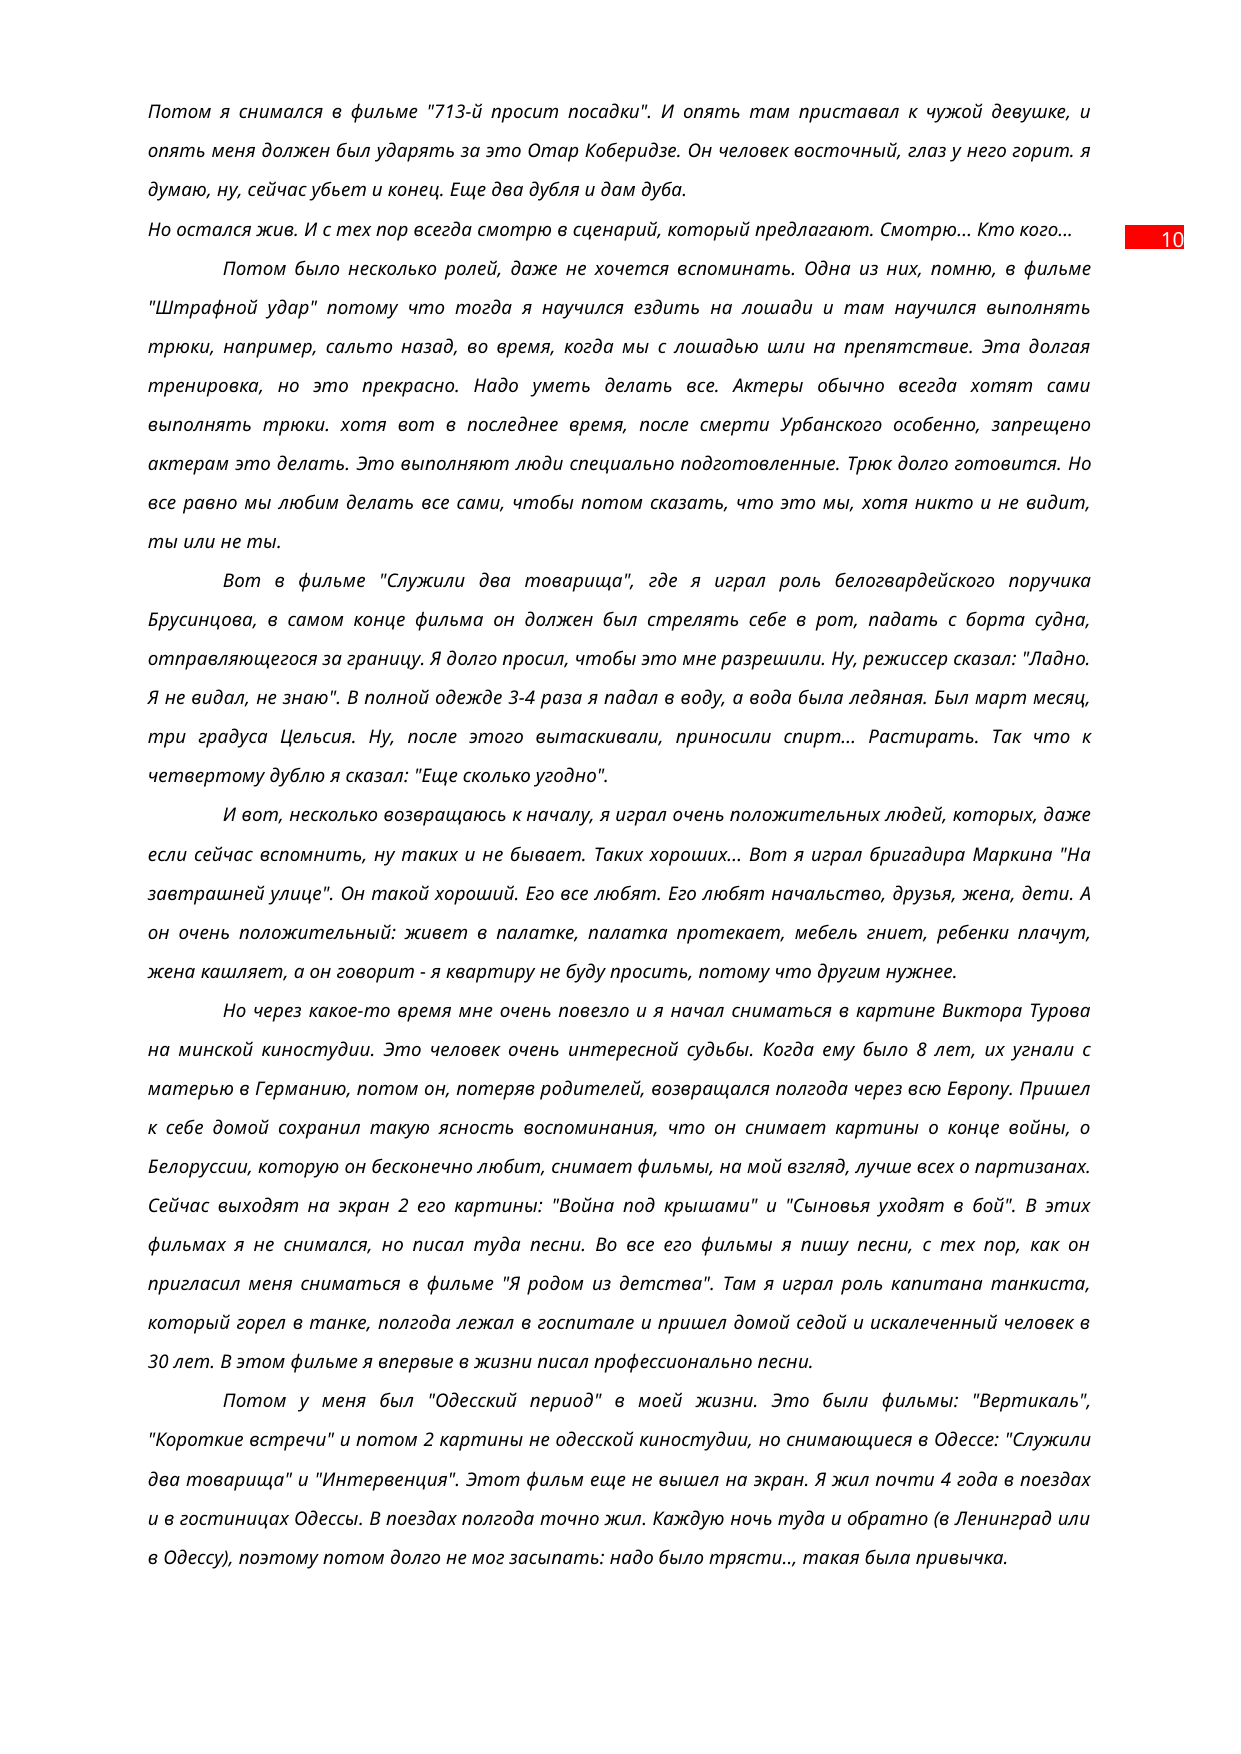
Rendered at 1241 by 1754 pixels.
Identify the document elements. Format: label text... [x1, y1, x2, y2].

text И вот, несколько возвращаюсь к началу, я играл очень положительных людей, которых, даже если сейчас вспомнить, ну таких и не бывает. Таких хороших... Вот я играл бригадира Маркина "На завтрашней улице". Он такой хороший. Его все любят. Его любят начальство, друзья, жена, дети. А он очень положительный: живет в палатке, палатка протекает, мебель гниет, ребенки плачут, жена кашляет, а он говорит - я квартиру не буду просить, потому что другим нужнее. [148, 801, 1093, 984]
text Потом у меня был "Одесский период" в моей жизни. Это были фильмы: "Вертикаль", "Короткие встречи" и потом 2 картины не одесской киностудии, но снимающиеся в Одессе: "Служили два товарища" и "Интервенция". Этот фильм еще не вышел на экран. Я жил почти 4 года в поездах и в гостиницах Одессы. В поездах полгода точно жил. Каждую ночь туда и обратно (в Ленинград или в Одессу), поэтому потом долго не мог засыпать: надо было трясти.., такая была привычка. [148, 1387, 1093, 1569]
text Но через какое-то время мне очень повезло и я начал сниматься в картине Виктора Турова на минской киностудии. Это человек очень интересной судьбы. Когда ему было 8 лет, их угнали с матерью в Германию, потом он, потеряв родителей, возвращался полгода через всю Европу. Пришел к себе домой сохранил такую ясность воспоминания, что он снимает картины о конце войны, о Белоруссии, которую он бесконечно любит, снимает фильмы, на мой взгляд, лучше всех о партизанах. Сейчас выходят на экран 2 его картины: "Война под крышами" и "Сыновья уходят в бой". В этих фильмах я не снимался, но писал туда песни. Во все его фильмы я пишу песни, с тех пор, как он пригласил меня сниматься в фильме "Я родом из детства". Там я играл роль капитана танкиста, который горел в танке, полгода лежал в госпитале и пришел домой седой и искалеченный человек в 30 лет. В этом фильме я впервые в жизни писал профессионально песни. [148, 997, 1093, 1374]
text Потом было несколько ролей, даже не хочется вспоминать. Одна из них, помню, в фильме "Штрафной удар" потому что тогда я научился ездить на лошади и там научился выполнять трюки, например, сальто назад, во время, когда мы с лошадью шли на препятствие. Эта долгая тренировка, но это прекрасно. Надо уметь делать все. Актеры обычно всегда хотят сами выполнять трюки. хотя вот в последнее время, после смерти Урбанского особенно, запрещено актерам это делать. Это выполняют люди специально подготовленные. Трюк долго готовится. Но все равно мы любим делать все сами, чтобы потом сказать, что это мы, хотя никто и не видит, ты или не ты. [148, 254, 1093, 554]
text Потом я снимался в фильме "713-й просит посадки". И опять там приставал к чужой девушке, и опять меня должен был ударять за это Отар Коберидзе. Он человек восточный, глаз у него горит. я думаю, ну, сейчас убьет и конец. Еще два дубля и дам дуба. [148, 98, 1093, 202]
text Но остался жив. И с тех пор всегда смотрю в сценарий, который предлагают. Смотрю... Кто кого... [148, 215, 1093, 241]
text Вот в фильме "Служили два товарища", где я играл роль белогвардейского поручика Брусинцова, в самом конце фильма он должен был стрелять себе в рот, падать с борта судна, отправляющегося за границу. Я долго просил, чтобы это мне разрешили. Ну, режиссер сказал: "Ладно. Я не видал, не знаю". В полной одежде 3-4 раза я падал в воду, а вода была ледяная. Был март месяц, три градуса Цельсия. Ну, после этого вытаскивали, приносили спирт... Растирать. Так что к четвертому дублю я сказал: "Еще сколько угодно". [148, 567, 1093, 788]
